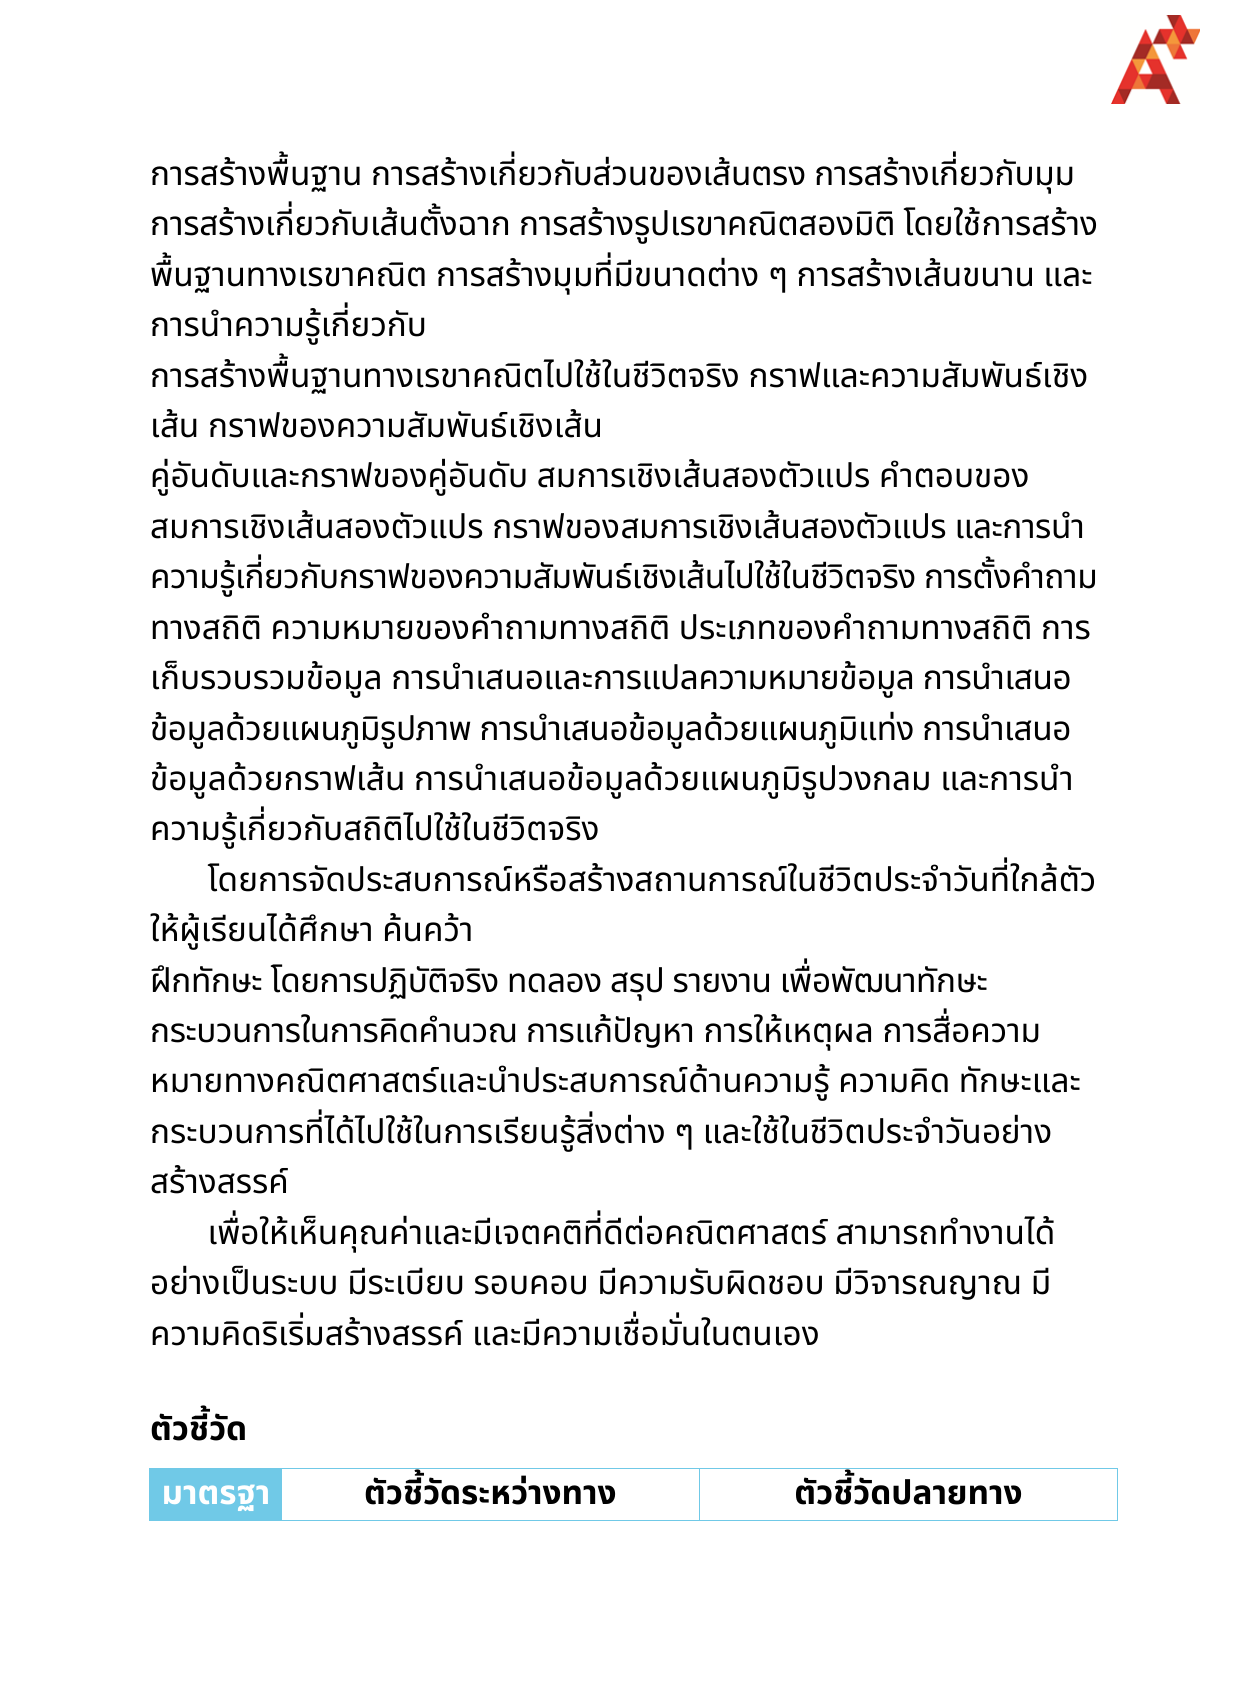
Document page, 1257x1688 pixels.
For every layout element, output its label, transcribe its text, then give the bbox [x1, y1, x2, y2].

text ตัวชี้วัด [150, 1405, 1106, 1456]
table_header ตัวชี้วัดระหว่างทาง [282, 1469, 699, 1520]
picture [1111, 15, 1200, 104]
table_header มาตรฐาน [151, 1469, 281, 1520]
text เพื่อให้เห็นคุณค่าและมีเจตคติที่ดีต่อคณิตศาสตร์ สามารถทำงานได้อย่างเป็นระบบ มีระเบียบ รอบคอบ มีความรับผิดชอบ มีวิจารณญาณ มีความคิดริเริ่มสร้างสรรค์ และมีความเชื่อมั่นในตนเอง [150, 1209, 1106, 1360]
table_header ตัวชี้วัดปลายทาง [700, 1469, 1117, 1520]
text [150, 150, 1106, 856]
text โดยการจัดประสบการณ์หรือสร้างสถานการณ์ในชีวิตประจำวันที่ใกล้ตัวให้ผู้เรียนได้ศึกษา ค้นคว้า ฝึกทักษะ โดยการปฏิบัติจริง ทดลอง สรุป รายงาน เพื่อพัฒนาทักษะ กระบวนการในการคิดคำนวณ การแก้ปัญหา การให้เหตุผล การสื่อความหมายทางคณิตศาสตร์และนำประสบการณ์ด้านความรู้ ความคิด ทักษะและกระบวนการที่ได้ไปใช้ในการเรียนรู้สิ่งต่าง ๆ และใช้ในชีวิตประจำวันอย่างสร้างสรรค์ [150, 856, 1106, 1209]
